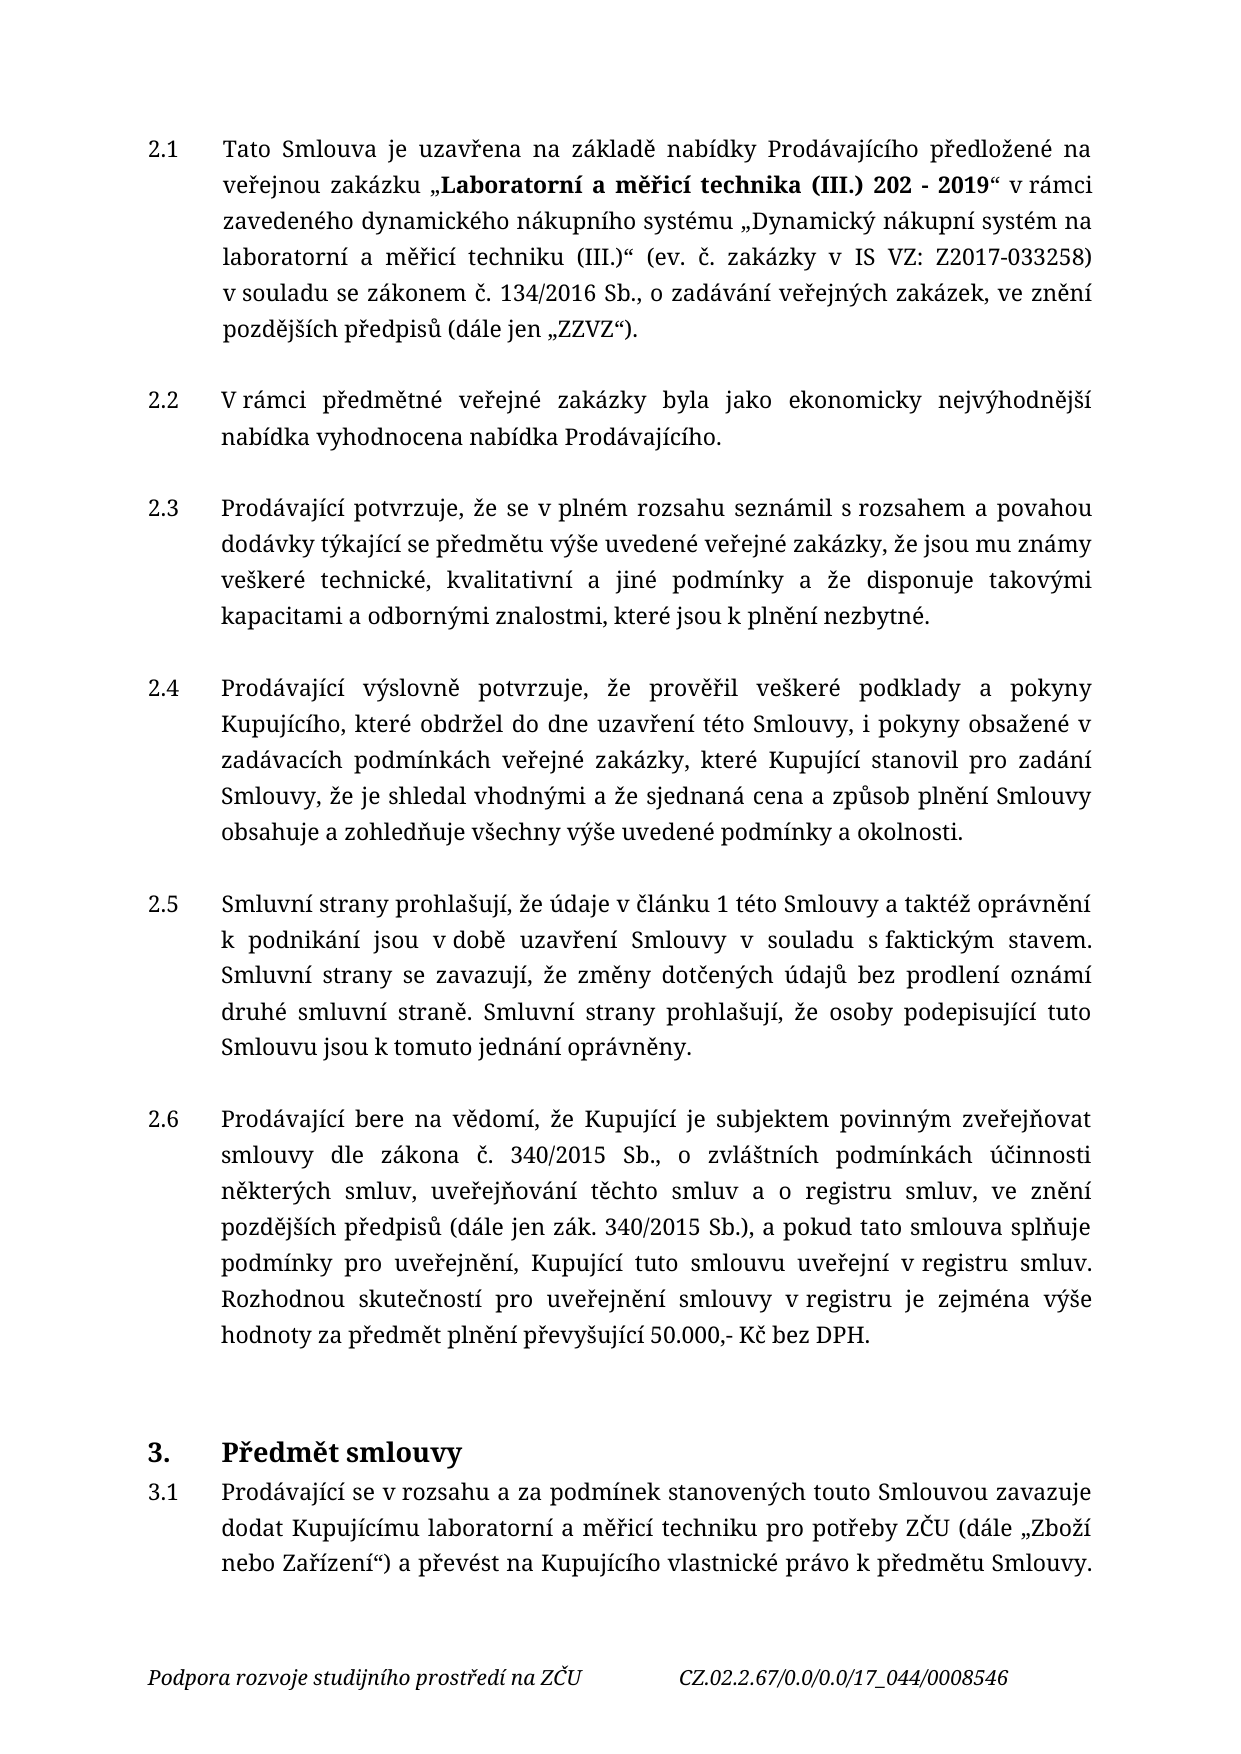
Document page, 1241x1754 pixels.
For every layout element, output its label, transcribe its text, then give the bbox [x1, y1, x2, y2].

text 3. Předmět smlouvy [148, 1433, 1093, 1470]
text 2.1 Tato Smlouva je uzavřena na základě nabídky Prodávajícího předložené na veřejnou zakázku „Laboratorní a měřicí technika (III.) 202 - 2019“ v rámci zavedeného dynamického nákupního systému „Dynamický nákupní systém na laboratorní a měřicí techniku (III.)“ (ev. č. zakázky v IS VZ: Z2017-033258) v souladu se zákonem č. 134/2016 Sb., o zadávání veřejných zakázek, ve znění pozdějších předpisů (dále jen „ZZVZ“). [148, 133, 1093, 344]
text 2.5 Smluvní strany prohlašují, že údaje v článku 1 této Smlouvy a taktéž oprávnění k podnikání jsou v době uzavření Smlouvy v souladu s faktickým stavem. Smluvní strany se zavazují, že změny dotčených údajů bez prodlení oznámí druhé smluvní straně. Smluvní strany prohlašují, že osoby podepisující tuto Smlouvu jsou k tomuto jednání oprávněny. [148, 888, 1093, 1063]
text 2.4 Prodávající výslovně potvrzuje, že prověřil veškeré podklady a pokyny Kupujícího, které obdržel do dne uzavření této Smlouvy, i pokyny obsažené v zadávacích podmínkách veřejné zakázky, které Kupující stanovil pro zadání Smlouvy, že je shledal vhodnými a že sjednaná cena a způsob plnění Smlouvy obsahuje a zohledňuje všechny výše uvedené podmínky a okolnosti. [148, 672, 1093, 847]
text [148, 1476, 1093, 1579]
text 2.6 Prodávající bere na vědomí, že Kupující je subjektem povinným zveřejňovat smlouvy dle zákona č. 340/2015 Sb., o zvláštních podmínkách účinnosti některých smluv, uveřejňování těchto smluv a o registru smluv, ve znění pozdějších předpisů (dále jen zák. 340/2015 Sb.), a pokud tato smlouva splňuje podmínky pro uveřejnění, Kupující tuto smlouvu uveřejní v registru smluv. Rozhodnou skutečností pro uveřejnění smlouvy v registru je zejména výše hodnoty za předmět plnění převyšující 50.000,- Kč bez DPH. [148, 1103, 1093, 1350]
text 2.2 V rámci předmětné veřejné zakázky byla jako ekonomicky nejvýhodnější nabídka vyhodnocena nabídka Prodávajícího. [148, 384, 1093, 452]
text 2.3 Prodávající potvrzuje, že se v plném rozsahu seznámil s rozsahem a povahou dodávky týkající se předmětu výše uvedené veřejné zakázky, že jsou mu známy veškeré technické, kvalitativní a jiné podmínky a že disponuje takovými kapacitami a odbornými znalostmi, které jsou k plnění nezbytné. [148, 492, 1093, 631]
